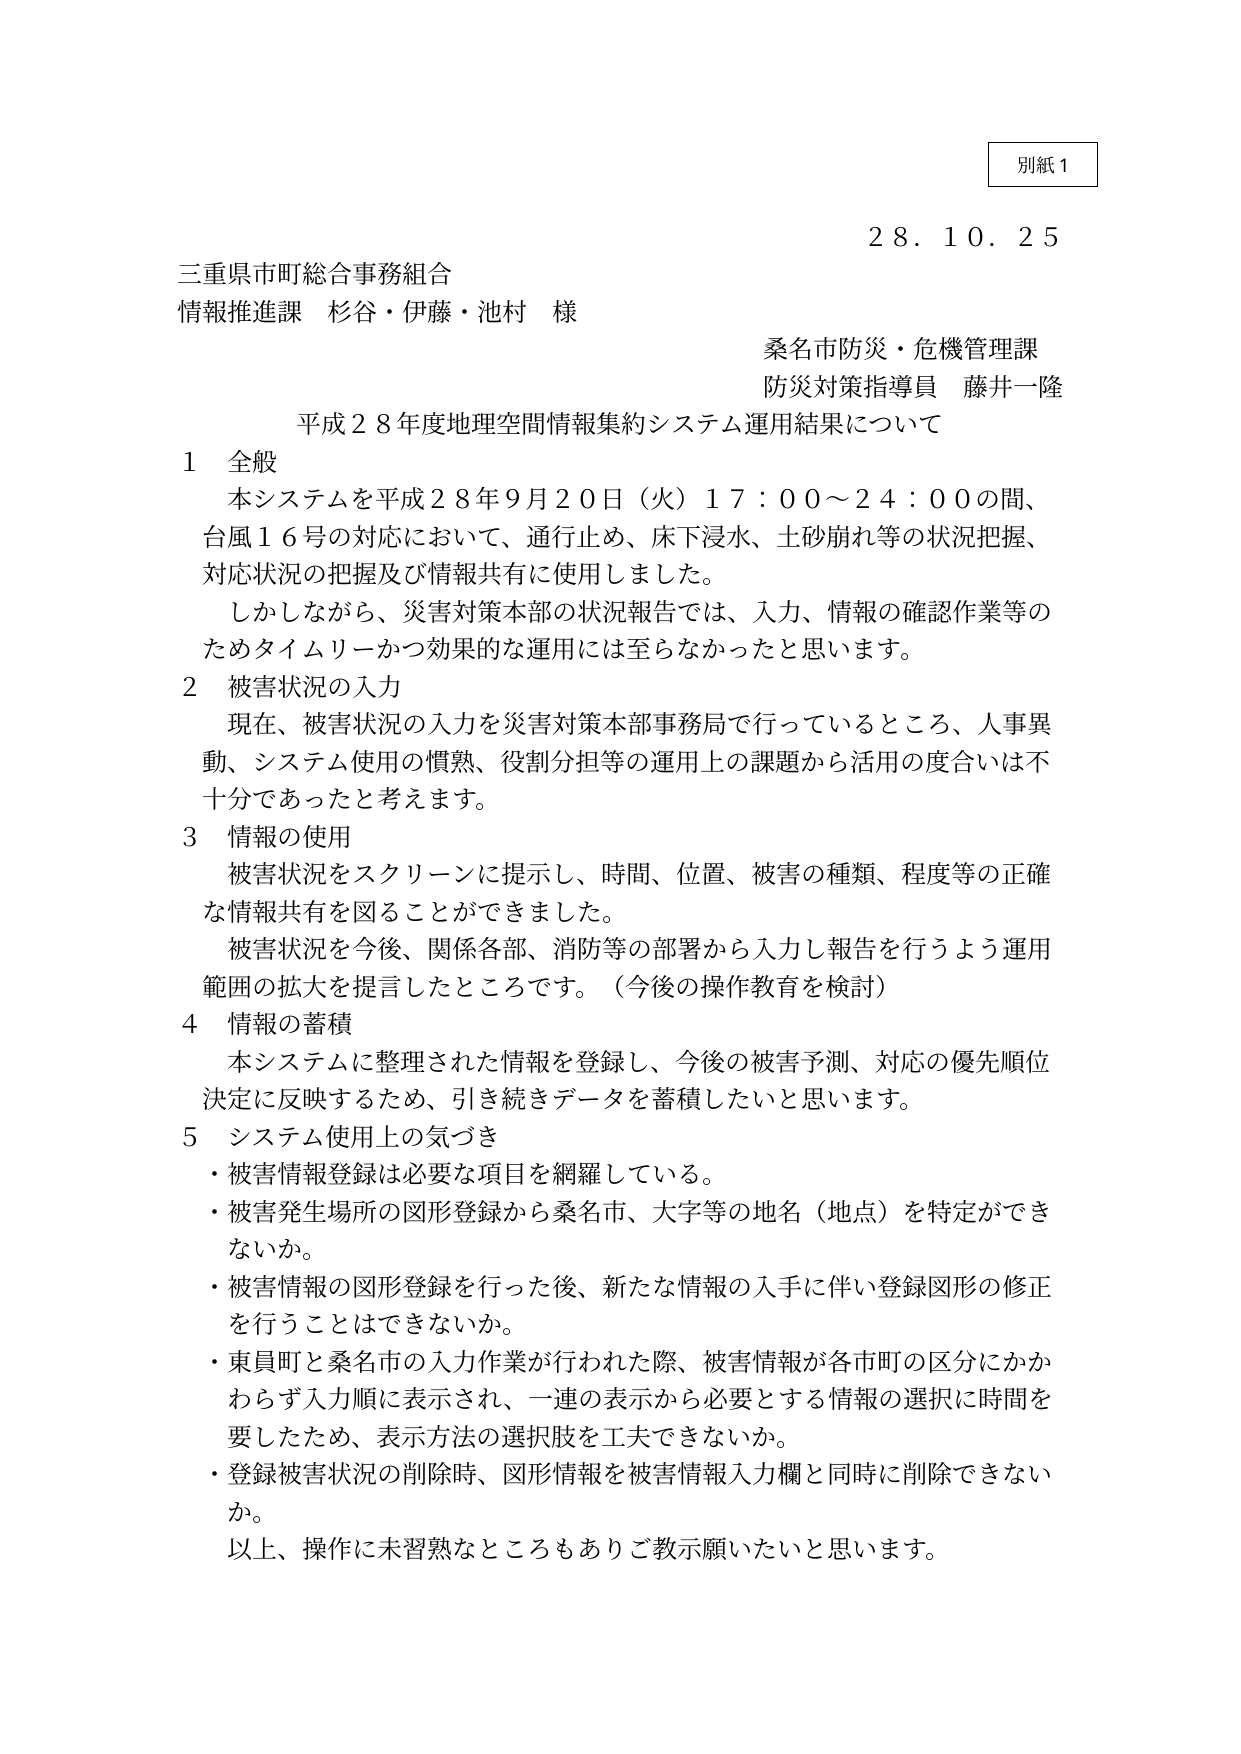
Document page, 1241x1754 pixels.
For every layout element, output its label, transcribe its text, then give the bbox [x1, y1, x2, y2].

text ３ 情報の使用 [177, 817, 1063, 854]
text ５ システム使用上の気づき [177, 1117, 1063, 1154]
text ２ 被害状況の入力 [177, 667, 1063, 704]
text ためタイムリーかつ効果的な運用には至らなかったと思います。 [177, 629, 1063, 667]
text ４ 情報の蓄積 [177, 1004, 1063, 1042]
text ２８．１０．２５ [177, 217, 1063, 254]
text を行うことはできないか。 [177, 1304, 1063, 1342]
text ・東員町と桑名市の入力作業が行われた際、被害情報が各市町の区分にかか [177, 1342, 1063, 1379]
text 対応状況の把握及び情報共有に使用しました。 [177, 554, 1063, 592]
text ・登録被害状況の削除時、図形情報を被害情報入力欄と同時に削除できない [177, 1454, 1063, 1492]
text 防災対策指導員 藤井一隆 [177, 367, 1063, 404]
text 桑名市防災・危機管理課 [177, 329, 1038, 367]
text な情報共有を図ることができました。 [177, 892, 1063, 929]
text しかしながら、災害対策本部の状況報告では、入力、情報の確認作業等の [177, 592, 1063, 629]
text 台風１６号の対応において、通行止め、床下浸水、土砂崩れ等の状況把握、 [177, 517, 1063, 554]
text ・被害情報登録は必要な項目を網羅している。 [177, 1154, 1063, 1192]
text 平成２８年度地理空間情報集約システム運用結果について [177, 404, 1063, 442]
text 三重県市町総合事務組合 情報推進課 杉谷・伊藤・池村 様 [177, 254, 1063, 329]
text 動、システム使用の慣熟、役割分担等の運用上の課題から活用の度合いは不 [177, 742, 1063, 779]
text ないか。 [177, 1229, 1063, 1267]
text 本システムに整理された情報を登録し、今後の被害予測、対応の優先順位 [177, 1042, 1063, 1079]
text 被害状況をスクリーンに提示し、時間、位置、被害の種類、程度等の正確 [177, 854, 1063, 892]
text 現在、被害状況の入力を災害対策本部事務局で行っているところ、人事異 [177, 704, 1063, 742]
text 十分であったと考えます。 [177, 779, 1063, 817]
text 被害状況を今後、関係各部、消防等の部署から入力し報告を行うよう運用 [177, 929, 1063, 967]
text わらず入力順に表示され、一連の表示から必要とする情報の選択に時間を [177, 1379, 1063, 1417]
text 要したため、表示方法の選択肢を工夫できないか。 [177, 1417, 1063, 1454]
text 以上、操作に未習熟なところもありご教示願いたいと思います。 [177, 1529, 1063, 1567]
text か。 [177, 1492, 1063, 1529]
text １ 全般 [177, 442, 1063, 479]
text 決定に反映するため、引き続きデータを蓄積したいと思います。 [177, 1079, 1063, 1117]
text ・被害情報の図形登録を行った後、新たな情報の入手に伴い登録図形の修正 [177, 1267, 1063, 1304]
text ・被害発生場所の図形登録から桑名市、大字等の地名（地点）を特定ができ [177, 1192, 1063, 1229]
text 範囲の拡大を提言したところです。（今後の操作教育を検討） [177, 967, 1063, 1004]
text 本システムを平成２８年９月２０日（火）１７：００～２４：００の間、 [177, 479, 1063, 517]
